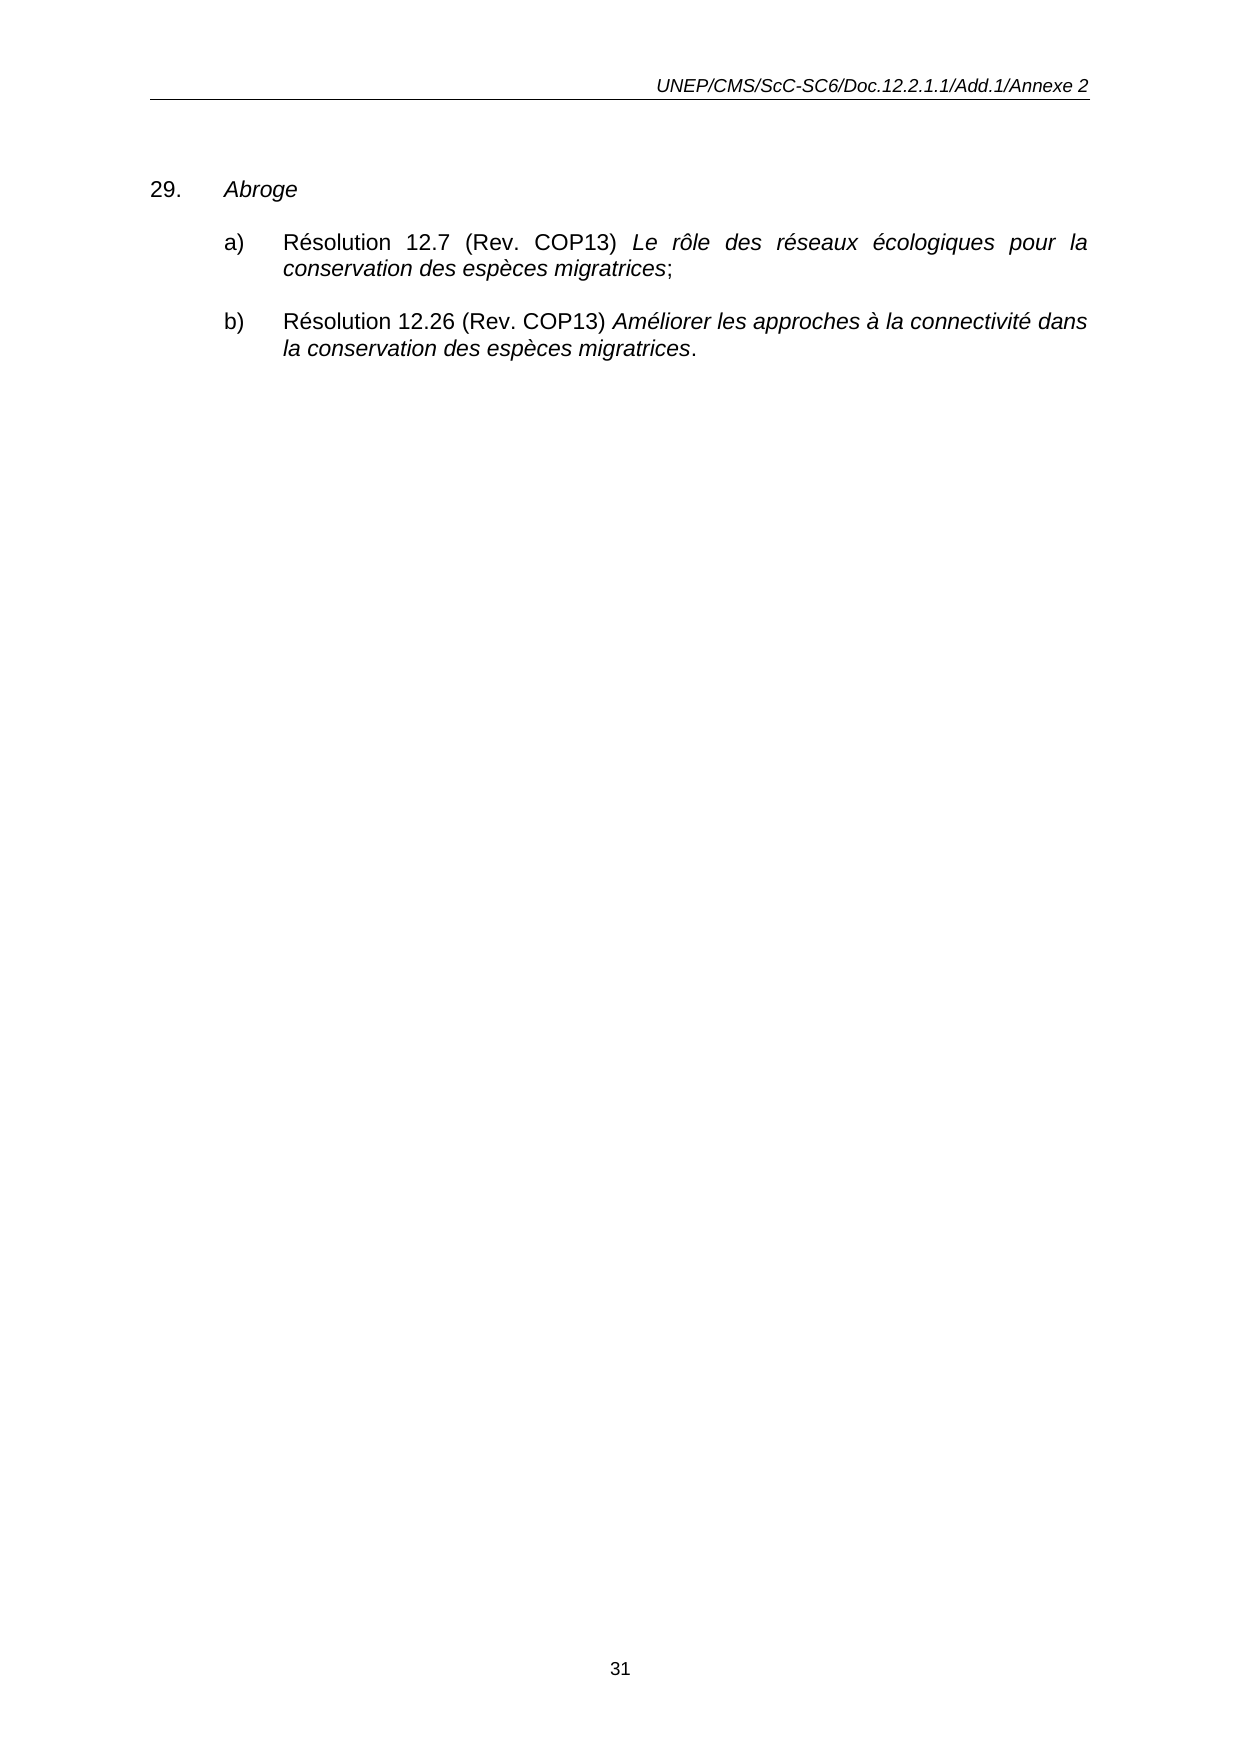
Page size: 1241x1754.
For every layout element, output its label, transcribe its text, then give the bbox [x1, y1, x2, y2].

text b) Résolution 12.26 (Rev. COP13) Améliorer les approches à la connectivité dans la conservation des espèces migratrices. [224, 308, 1090, 361]
text 29. Abroge [150, 176, 1090, 203]
text a) Résolution 12.7 (Rev. COP13) Le rôle des réseaux écologiques pour la conservation des espèces migratrices; [224, 229, 1090, 282]
